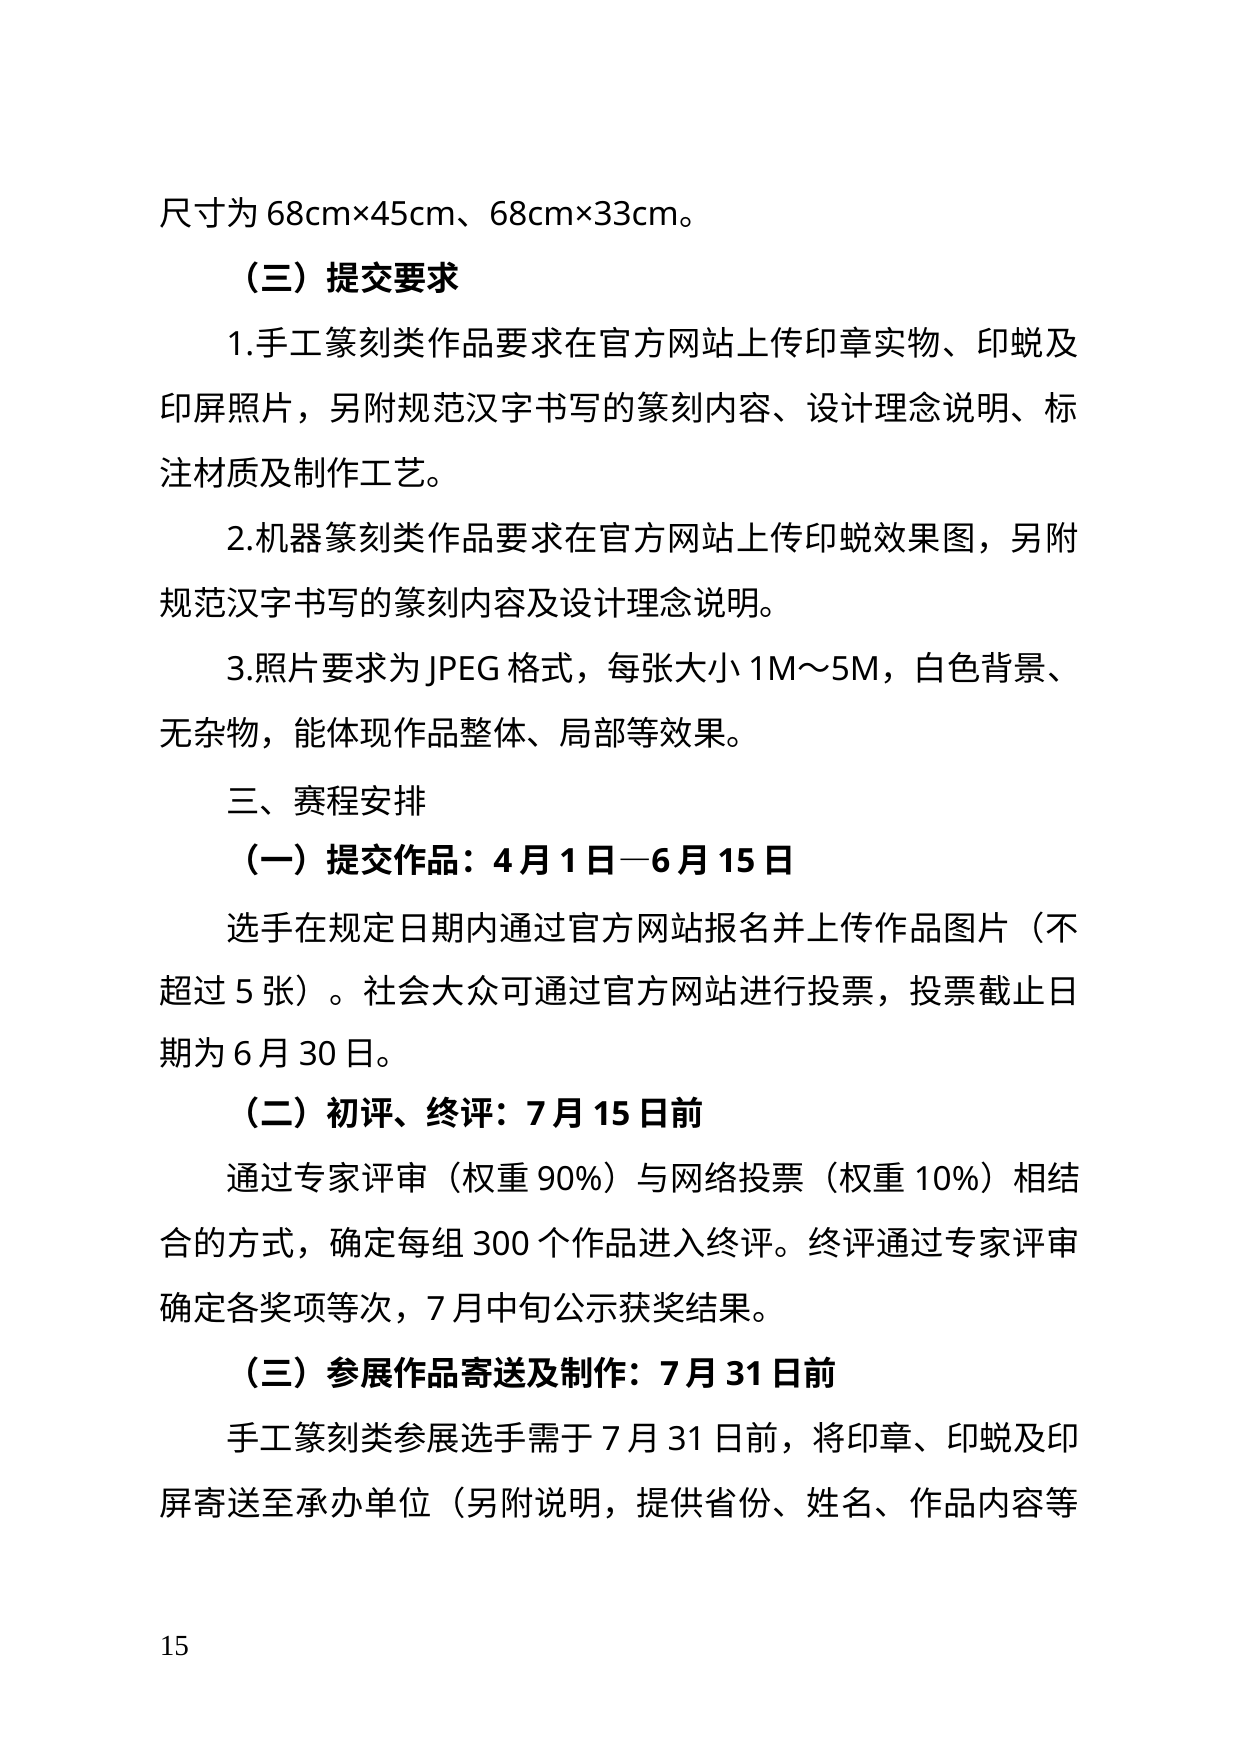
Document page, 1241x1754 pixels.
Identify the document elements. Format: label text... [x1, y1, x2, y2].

text 选手在规定日期内通过官方网站报名并上传作品图片（不超过5张）。社会大众可通过官方网站进行投票，投票截止日期为6月30日。 [159, 891, 1081, 1078]
text （一）提交作品：4月1日—6月15日 [159, 826, 1081, 891]
text 三、赛程安排 [159, 763, 1081, 826]
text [159, 178, 1081, 243]
text （三）提交要求 [159, 243, 1081, 308]
text 2.机器篆刻类作品要求在官方网站上传印蜕效果图，另附规范汉字书写的篆刻内容及设计理念说明。 [159, 503, 1081, 633]
text 3.照片要求为JPEG格式，每张大小1M～5M，白色背景、无杂物，能体现作品整体、局部等效果。 [159, 633, 1081, 763]
text 1.手工篆刻类作品要求在官方网站上传印章实物、印蜕及印屏照片，另附规范汉字书写的篆刻内容、设计理念说明、标注材质及制作工艺。 [159, 308, 1081, 503]
text （二）初评、终评：7月15日前 [159, 1078, 1081, 1143]
text 通过专家评审（权重90%）与网络投票（权重10%）相结合的方式，确定每组300个作品进入终评。终评通过专家评审确定各奖项等次，7月中旬公示获奖结果。 [159, 1143, 1081, 1338]
text （三）参展作品寄送及制作：7月31日前 [159, 1338, 1081, 1403]
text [159, 1403, 1081, 1533]
